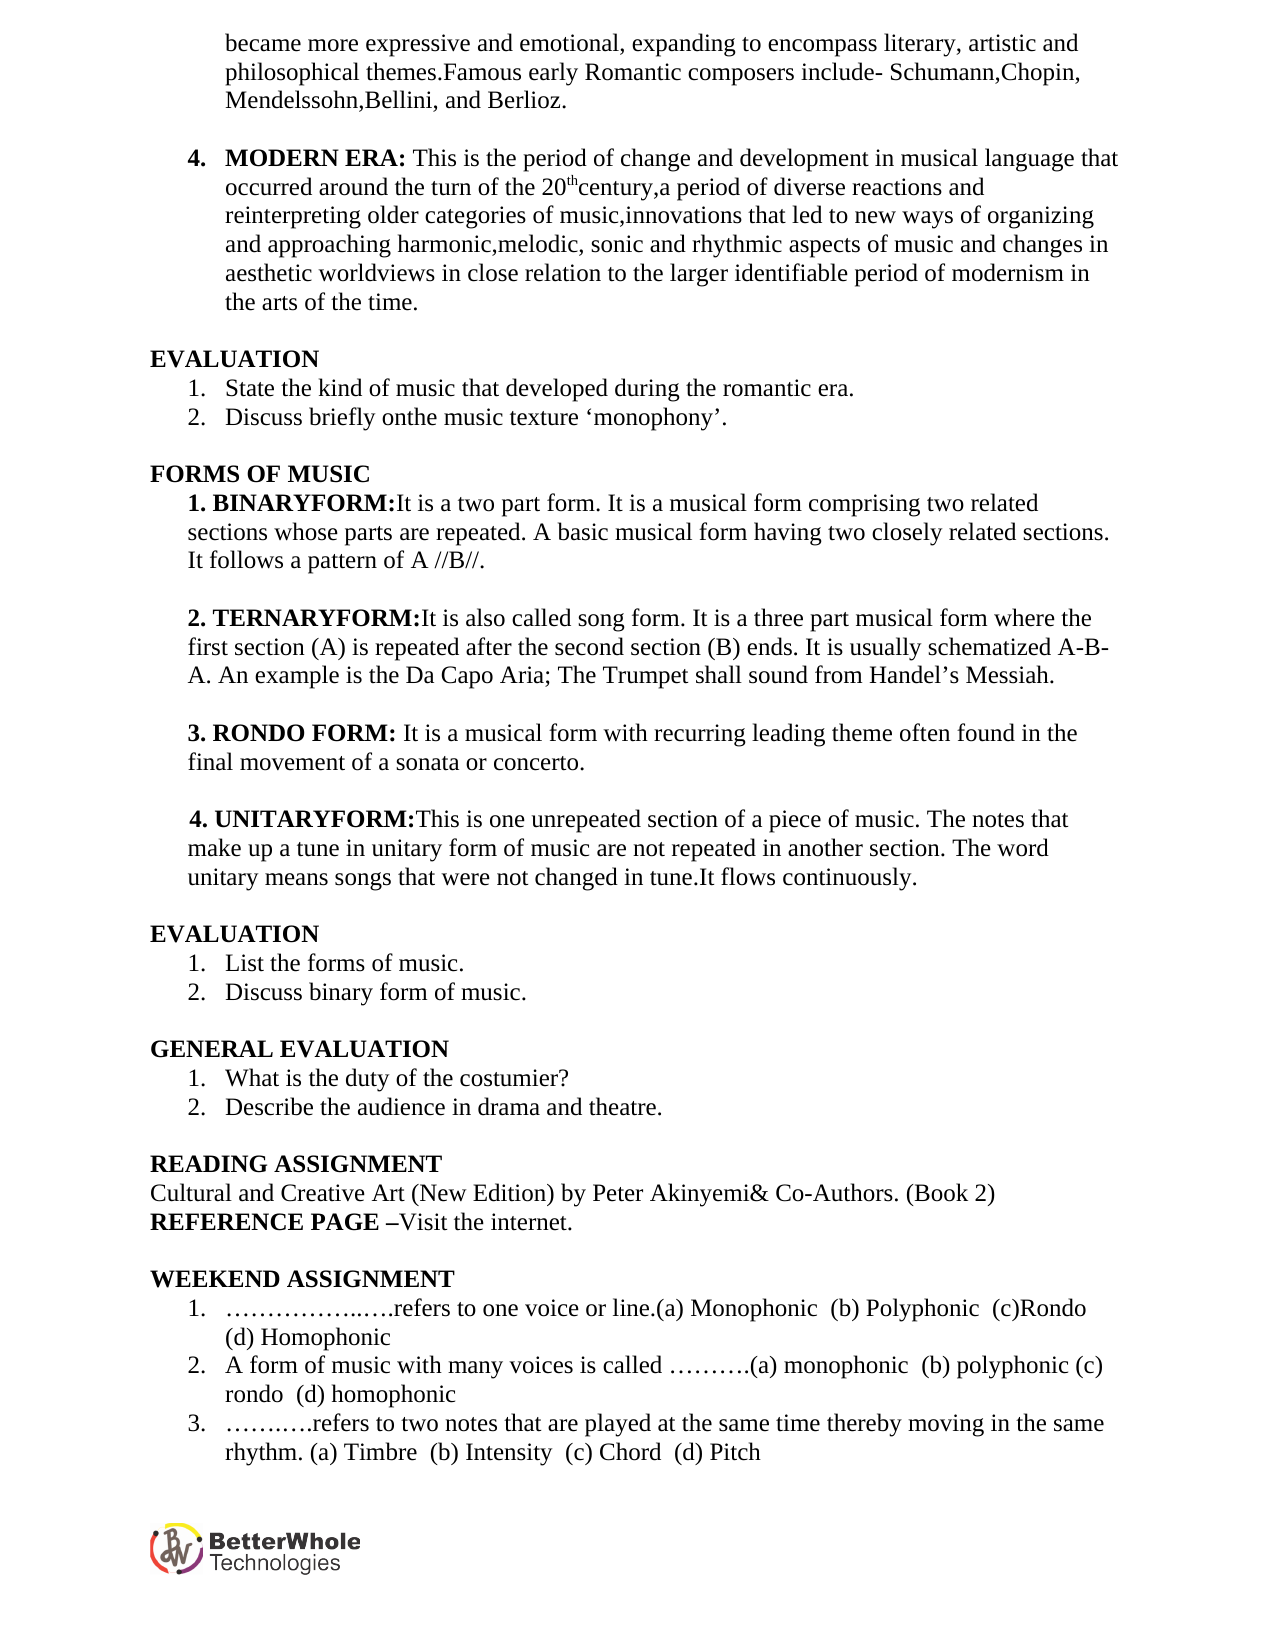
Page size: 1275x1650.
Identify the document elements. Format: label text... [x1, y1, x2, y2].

list ……………..….refers to one voice or line.(a) Monophonic (b) Polyphonic (c)Rondo (d) Homophonic [187, 1293, 1125, 1351]
picture [150, 1523, 360, 1575]
list …….….refers to two notes that are played at the same time thereby moving in the same rhythm. (a) Timbre (b) Intensity (c) Chord (d) Pitch [187, 1408, 1125, 1466]
text EVALUATION [150, 919, 1125, 948]
text EVALUATION [150, 344, 1125, 373]
text 2. TERNARYFORM:It is also called song form. It is a three part musical form where the first section (A) is repeated after the second section (B) ends. It is usually schematized A-B-A. An example is the Da Capo Aria; The Trumpet shall sound from Handel’s Messiah. [187, 603, 1125, 689]
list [187, 28, 1125, 114]
list Discuss binary form of music. [187, 977, 1125, 1006]
text 3. RONDO FORM: It is a musical form with recurring leading theme often found in the final movement of a sonata or concerto. [187, 718, 1125, 776]
list A form of music with many voices is called ……….(a) monophonic (b) polyphonic (c) rondo (d) homophonic [187, 1351, 1125, 1408]
list List the forms of music. [187, 948, 1125, 977]
text FORMS OF MUSIC [150, 459, 1125, 488]
text 1. BINARYFORM:It is a two part form. It is a musical form comprising two related sections whose parts are repeated. A basic musical form having two closely related sections. It follows a pattern of A //B//. [187, 488, 1125, 574]
text WEEKEND ASSIGNMENT [150, 1264, 1125, 1293]
text Cultural and Creative Art (New Edition) by Peter Akinyemi& Co-Authors. (Book 2) [150, 1178, 1125, 1207]
list State the kind of music that developed during the romantic era. [187, 373, 1125, 402]
list Describe the audience in drama and theatre. [187, 1092, 1125, 1121]
text REFERENCE PAGE –Visit the internet. [150, 1207, 1125, 1236]
list What is the duty of the costumier? [187, 1063, 1125, 1092]
list Discuss briefly onthe music texture ‘monophony’. [187, 402, 1125, 431]
list MODERN ERA: This is the period of change and development in musical language that occurred around the turn of the 20thcentury,a period of diverse reactions and reinterpreting older categories of music,innovations that led to new ways of organizing and approaching harmonic,melodic, sonic and rhythmic aspects of music and changes in aesthetic worldviews in close relation to the larger identifiable period of modernism in the arts of the time. [187, 143, 1125, 316]
text READING ASSIGNMENT [150, 1149, 1125, 1178]
text 4. UNITARYFORM:This is one unrepeated section of a piece of music. The notes that make up a tune in unitary form of music are not repeated in another section. The word unitary means songs that were not changed in tune.It flows continuously. [187, 804, 1125, 891]
text GENERAL EVALUATION [150, 1034, 1125, 1063]
